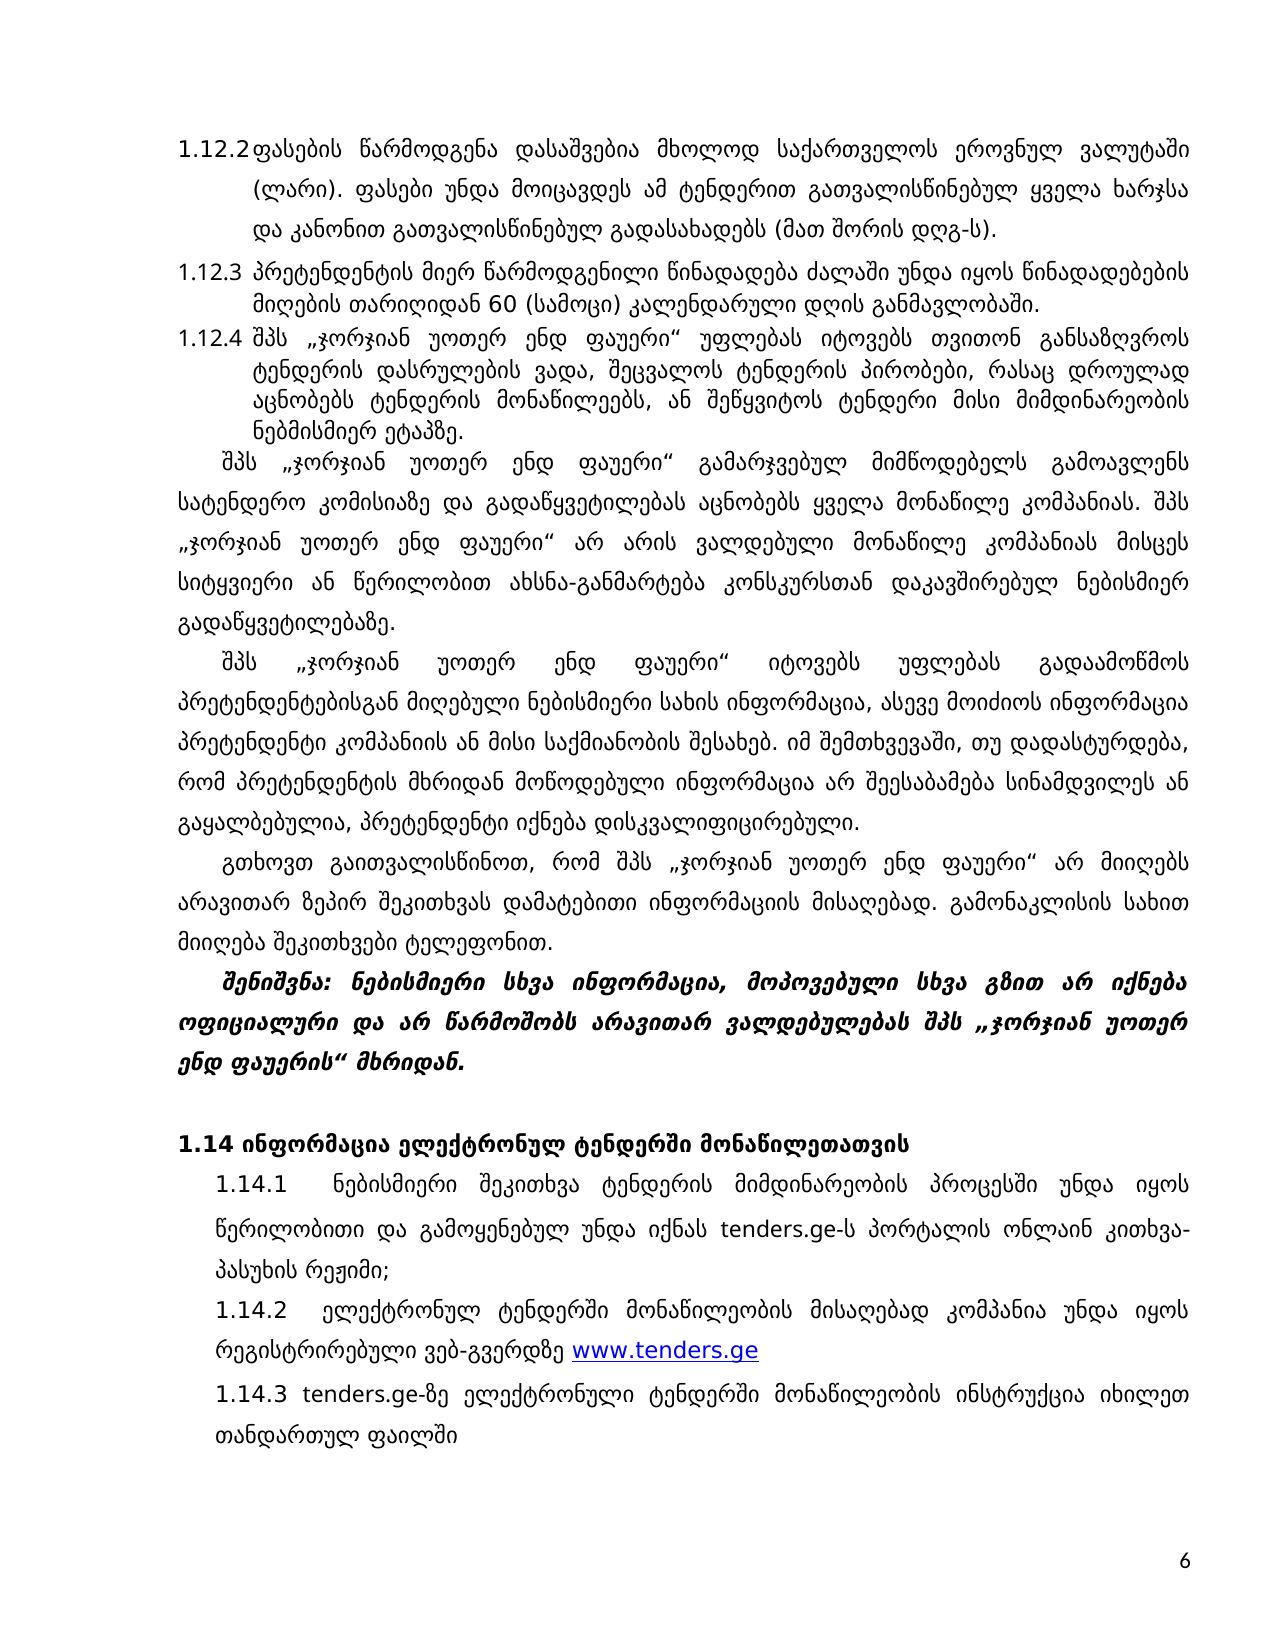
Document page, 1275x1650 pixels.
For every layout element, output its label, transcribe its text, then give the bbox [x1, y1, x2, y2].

text შენიშვნა: ნებისმიერი სხვა ინფორმაცია, მოპოვებული სხვა გზით არ იქნება ოფიციალური და არ წარმოშობს არავითარ ვალდებულებას შპს „ჯორჯიან უოთერ ენდ ფაუერის“ მხრიდან. [177, 969, 1191, 1075]
text 1.14.3 tenders.ge-ზე ელექტრონული ტენდერში მონაწილეობის ინსტრუქცია იხილეთ თანდართულ ფაილში [215, 1378, 1191, 1449]
list შპს „ჯორჯიან უოთერ ენდ ფაუერი“ იტოვებს უფლებას გადაამოწმოს პრეტენდენტებისგან მიღებული ნებისმიერი სახის ინფორმაცია, ასევე მოიძიოს ინფორმაცია პრეტენდენტი კომპანიის ან მისი საქმიანობის შესახებ. იმ შემთხვევაში, თუ დადასტურდება, რომ პრეტენდენტის მხრიდან მოწოდებული ინფორმაცია არ შეესაბამება სინამდვილეს ან გაყალბებულია, პრეტენდენტი იქნება დისკვალიფიცირებული. [177, 649, 1191, 835]
list ფასების წარმოდგენა დასაშვებია მხოლოდ საქართველოს ეროვნულ ვალუტაში (ლარი). ფასები უნდა მოიცავდეს ამ ტენდერით გათვალისწინებულ ყველა ხარჯსა და კანონით გათვალისწინებულ გადასახადებს (მათ შორის დღგ-ს). [177, 136, 1191, 242]
text 1.14 ინფორმაცია ელექტრონულ ტენდერში მონაწილეთათვის [177, 1131, 1191, 1157]
text გთხოვთ გაითვალისწინოთ, რომ შპს „ჯორჯიან უოთერ ენდ ფაუერი“ არ მიიღებს არავითარ ზეპირ შეკითხვას დამატებითი ინფორმაციის მისაღებად. გამონაკლისის სახით მიიღება შეკითხვები ტელეფონით. [177, 849, 1191, 955]
text 1.14.2 ელექტრონულ ტენდერში მონაწილეობის მისაღებად კომპანია უნდა იყოს რეგისტრირებული ვებ-გვერდზე www.tenders.ge [215, 1298, 1191, 1364]
list შპს „ჯორჯიან უოთერ ენდ ფაუერი“ უფლებას იტოვებს თვითონ განსაზღვროს ტენდერის დასრულების ვადა, შეცვალოს ტენდერის პირობები, რასაც დროულად აცნობებს ტენდერის მონაწილეებს, ან შეწყვიტოს ტენდერი მისი მიმდინარეობის ნებმისმიერ ეტაპზე. [177, 322, 1191, 445]
list შპს „ჯორჯიან უოთერ ენდ ფაუერი“ გამარჯვებულ მიმწოდებელს გამოავლენს სატენდერო კომისიაზე და გადაწყვეტილებას აცნობებს ყველა მონაწილე კომპანიას. შპს „ჯორჯიან უოთერ ენდ ფაუერი“ არ არის ვალდებული მონაწილე კომპანიას მისცეს სიტყვიერი ან წერილობით ახსნა-განმარტება კონსკურსთან დაკავშირებულ ნებისმიერ გადაწყვეტილებაზე. [177, 449, 1191, 635]
text 1.14.1 ნებისმიერი შეკითხვა ტენდერის მიმდინარეობის პროცესში უნდა იყოს წერილობითი და გამოყენებულ უნდა იქნას tenders.ge-ს პორტალის ონლაინ კითხვა-პასუხის რეჟიმი; [215, 1171, 1191, 1284]
list პრეტენდენტის მიერ წარმოდგენილი წინადადება ძალაში უნდა იყოს წინადადებების მიღების თარიღიდან 60 (სამოცი) კალენდარული დღის განმავლობაში. [177, 256, 1191, 318]
